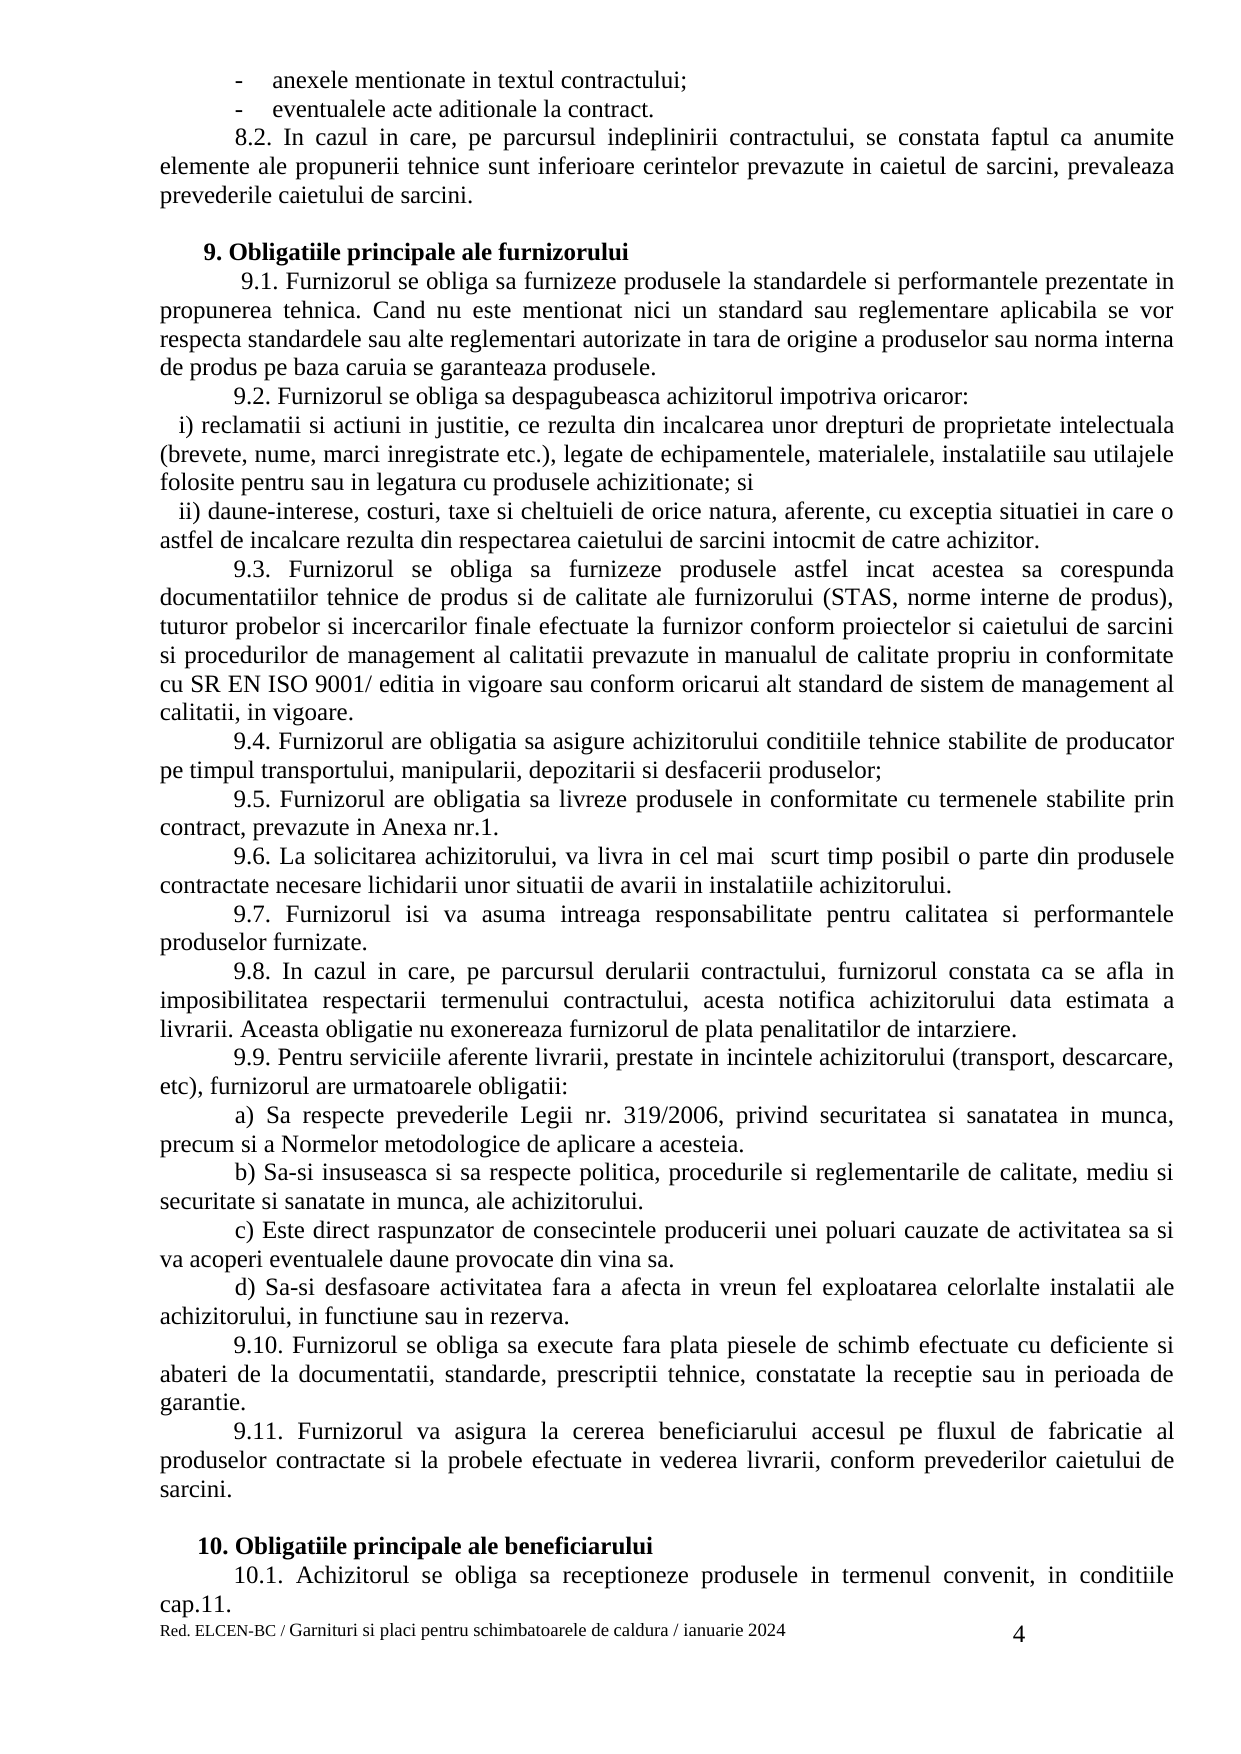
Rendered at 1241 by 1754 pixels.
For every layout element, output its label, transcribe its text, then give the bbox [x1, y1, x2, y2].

text ii) daune-interese, costuri, taxe si cheltuieli de orice natura, aferente, cu exceptia situatiei in care o astfel de incalcare rezulta din respectarea caietului de sarcini intocmit de catre achizitor. [159, 496, 1175, 554]
text c) Este direct raspunzator de consecintele producerii unei poluari cauzate de activitatea sa si va acoperi eventualele daune provocate din vina sa. [159, 1215, 1175, 1272]
text 9. Obligatiile principale ale furnizorului [159, 237, 1175, 266]
text i) reclamatii si actiuni in justitie, ce rezulta din incalcarea unor drepturi de proprietate intelectuala (brevete, nume, marci inregistrate etc.), legate de echipamentele, materialele, instalatiile sau utilajele folosite pentru sau in legatura cu produsele achizitionate; si [159, 410, 1175, 496]
list eventualele acte aditionale la contract. [234, 94, 1175, 122]
text 9.6. La solicitarea achizitorului, va livra in cel mai scurt timp posibil o parte din produsele contractate necesare lichidarii unor situatii de avarii in instalatiile achizitorului. [159, 841, 1175, 899]
text 9.5. Furnizorul are obligatia sa livreze produsele in conformitate cu termenele stabilite prin contract, prevazute in Anexa nr.1. [159, 784, 1175, 841]
text 9.8. In cazul in care, pe parcursul derularii contractului, furnizorul constata ca se afla in imposibilitatea respectarii termenului contractului, acesta notifica achizitorului data estimata a livrarii. Aceasta obligatie nu exonereaza furnizorul de plata penalitatilor de intarziere. [159, 956, 1175, 1042]
text 10. Obligatiile principale ale beneficiarului [159, 1531, 1175, 1560]
list anexele mentionate in textul contractului; [234, 65, 1175, 94]
text b) Sa-si insuseasca si sa respecte politica, procedurile si reglementarile de calitate, mediu si securitate si sanatate in munca, ale achizitorului. [159, 1157, 1175, 1215]
text 9.2. Furnizorul se obliga sa despagubeasca achizitorul impotriva oricaror: [159, 381, 1175, 410]
text 9.1. Furnizorul se obliga sa furnizeze produsele la standardele si performantele prezentate in propunerea tehnica. Cand nu este mentionat nici un standard sau reglementare aplicabila se vor respecta standardele sau alte reglementari autorizate in tara de origine a produselor sau norma interna de produs pe baza caruia se garanteaza produsele. [159, 266, 1175, 381]
text 9.10. Furnizorul se obliga sa execute fara plata piesele de schimb efectuate cu deficiente si abateri de la documentatii, standarde, prescriptii tehnice, constatate la receptie sau in perioada de garantie. [159, 1330, 1175, 1416]
text 10.1. Achizitorul se obliga sa receptioneze produsele in termenul convenit, in conditiile cap.11. [159, 1560, 1175, 1617]
text 9.11. Furnizorul va asigura la cererea beneficiarului accesul pe fluxul de fabricatie al produselor contractate si la probele efectuate in vederea livrarii, conform prevederilor caietului de sarcini. [159, 1416, 1175, 1502]
text 9.4. Furnizorul are obligatia sa asigure achizitorului conditiile tehnice stabilite de producator pe timpul transportului, manipularii, depozitarii si desfacerii produselor; [159, 726, 1175, 784]
text a) Sa respecte prevederile Legii nr. 319/2006, privind securitatea si sanatatea in munca, precum si a Normelor metodologice de aplicare a acesteia. [159, 1100, 1175, 1157]
text 8.2. In cazul in care, pe parcursul indeplinirii contractului, se constata faptul ca anumite elemente ale propunerii tehnice sunt inferioare cerintelor prevazute in caietul de sarcini, prevaleaza prevederile caietului de sarcini. [159, 122, 1175, 209]
text 9.3. Furnizorul se obliga sa furnizeze produsele astfel incat acestea sa corespunda documentatiilor tehnice de produs si de calitate ale furnizorului (STAS, norme interne de produs), tuturor probelor si incercarilor finale efectuate la furnizor conform proiectelor si caietului de sarcini si procedurilor de management al calitatii prevazute in manualul de calitate propriu in conformitate cu SR EN ISO 9001/ editia in vigoare sau conform oricarui alt standard de sistem de management al calitatii, in vigoare. [159, 554, 1175, 726]
text 9.9. Pentru serviciile aferente livrarii, prestate in incintele achizitorului (transport, descarcare, etc), furnizorul are urmatoarele obligatii: [159, 1042, 1175, 1100]
text 9.7. Furnizorul isi va asuma intreaga responsabilitate pentru calitatea si performantele produselor furnizate. [159, 899, 1175, 956]
text d) Sa-si desfasoare activitatea fara a afecta in vreun fel exploatarea celorlalte instalatii ale achizitorului, in functiune sau in rezerva. [159, 1272, 1175, 1330]
